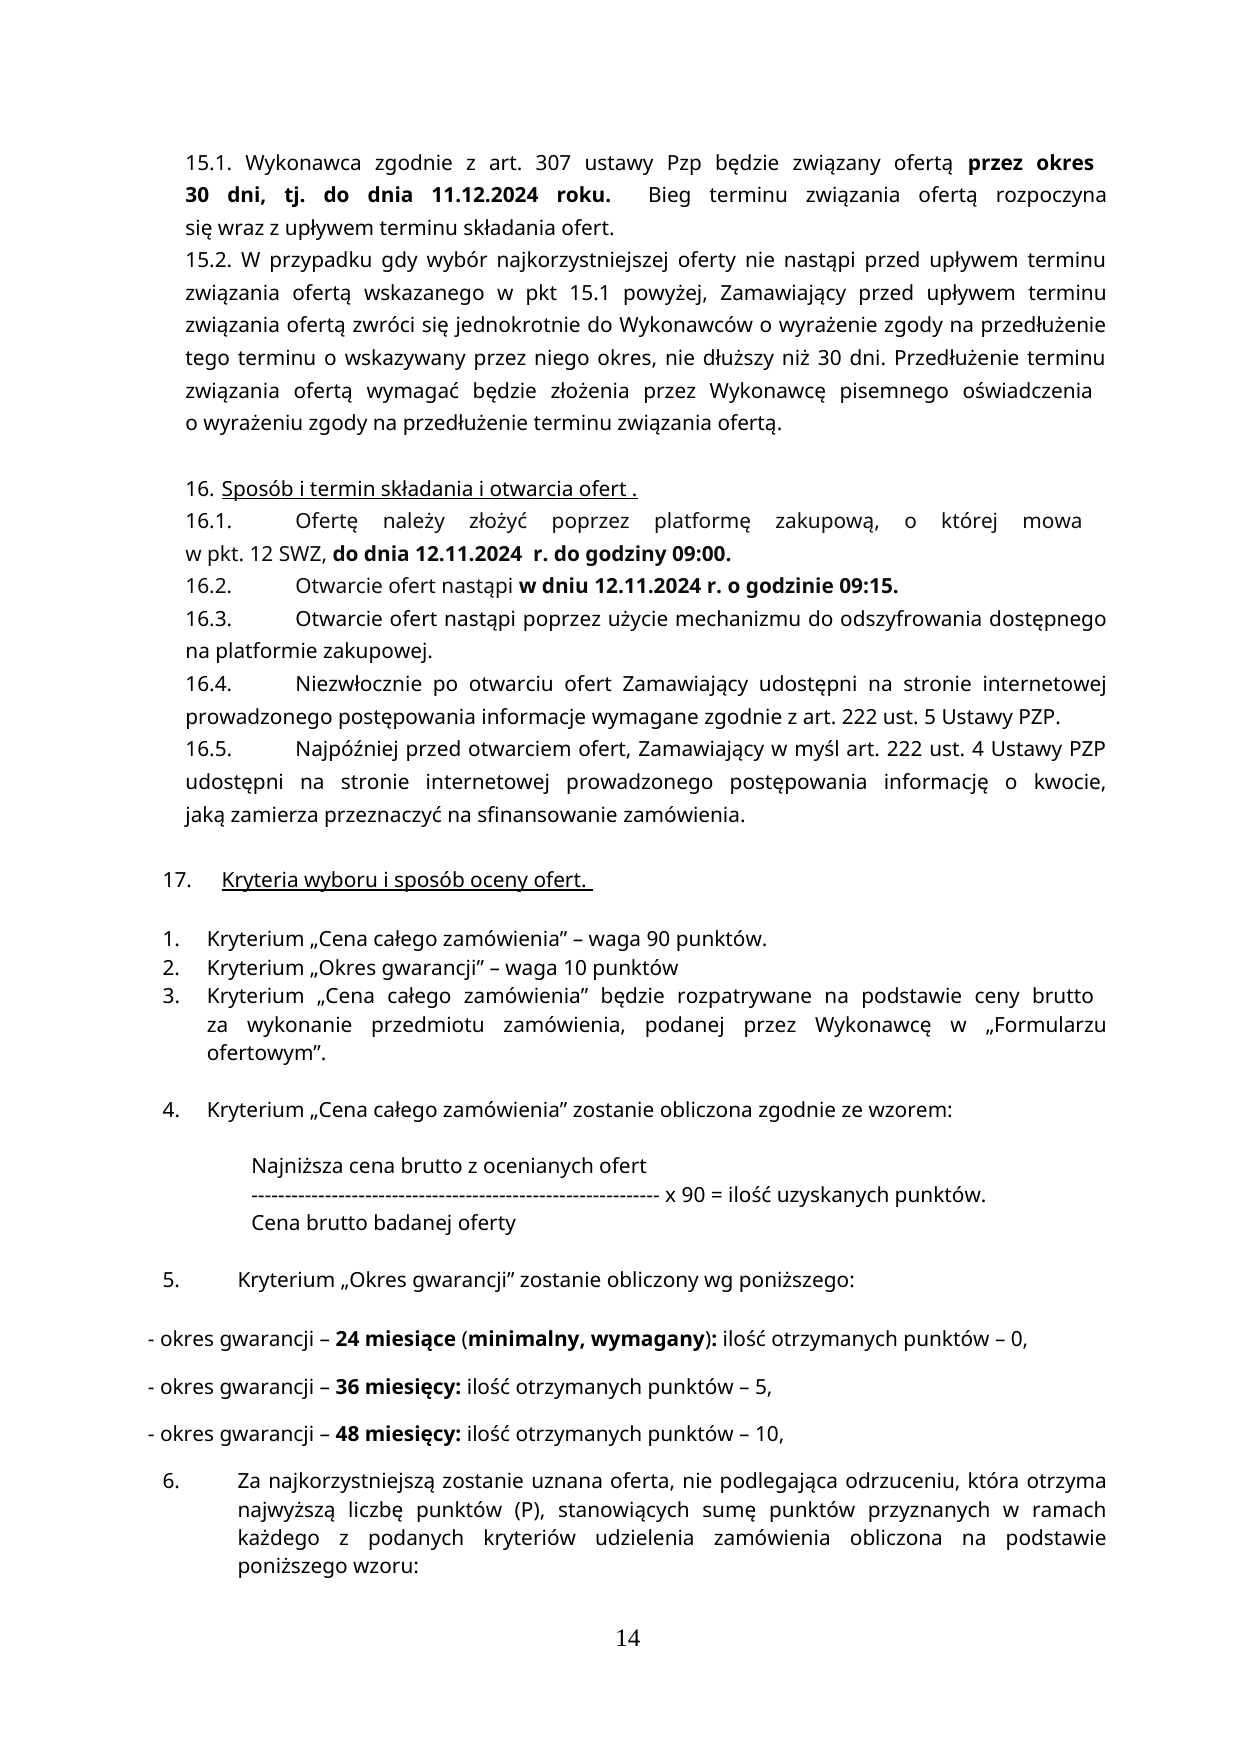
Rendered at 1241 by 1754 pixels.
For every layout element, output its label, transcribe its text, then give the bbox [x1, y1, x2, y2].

text - okres gwarancji – 48 miesięcy: ilość otrzymanych punktów – 10, [148, 1419, 1107, 1447]
text 16.3. Otwarcie ofert nastąpi poprzez użycie mechanizmu do odszyfrowania dostępnego na platformie zakupowej. [185, 604, 1107, 665]
text 15.2. W przypadku gdy wybór najkorzystniejszej oferty nie nastąpi przed upływem terminu związania ofertą wskazanego w pkt 15.1 powyżej, Zamawiający przed upływem terminu związania ofertą zwróci się jednokrotnie do Wykonawców o wyrażenie zgody na przedłużenie tego terminu o wskazywany przez niego okres, nie dłuższy niż 30 dni. Przedłużenie terminu związania ofertą wymagać będzie złożenia przez Wykonawcę pisemnego oświadczenia o wyrażeniu zgody na przedłużenie terminu związania ofertą. [185, 245, 1107, 437]
text Najniższa cena brutto z ocenianych ofert [251, 1152, 1107, 1180]
text ------------------------------------------------------------- x 90 = ilość uzyskanych punktów. [251, 1180, 1107, 1208]
text - okres gwarancji – 24 miesiące (minimalny, wymagany): ilość otrzymanych punktów – 0, [148, 1324, 1107, 1353]
list Kryterium „Cena całego zamówienia” – waga 90 punktów. [162, 924, 1107, 953]
list Za najkorzystniejszą zostanie uznana oferta, nie podlegająca odrzuceniu, która otrzyma najwyższą liczbę punktów (P), stanowiących sumę punktów przyznanych w ramach każdego z podanych kryteriów udzielenia zamówienia obliczona na podstawie poniższego wzoru: [162, 1466, 1107, 1580]
text 15.1. Wykonawca zgodnie z art. 307 ustawy Pzp będzie związany ofertą przez okres 30 dni, tj. do dnia 11.12.2024 roku. Bieg terminu związania ofertą rozpoczyna się wraz z upływem terminu składania ofert. [185, 148, 1107, 241]
list Kryterium „Okres gwarancji” – waga 10 punktów [162, 953, 1107, 981]
text 16.4. Niezwłocznie po otwarciu ofert Zamawiający udostępni na stronie internetowej prowadzonego postępowania informacje wymagane zgodnie z art. 222 ust. 5 Ustawy PZP. [185, 669, 1107, 730]
text 16.5. Najpóźniej przed otwarciem ofert, Zamawiający w myśl art. 222 ust. 4 Ustawy PZP udostępni na stronie internetowej prowadzonego postępowania informację o kwocie, jaką zamierza przeznaczyć na sfinansowanie zamówienia. [185, 734, 1107, 828]
text 17. Kryteria wyboru i sposób oceny ofert. [162, 865, 1107, 893]
list Kryterium „Cena całego zamówienia” zostanie obliczona zgodnie ze wzorem: [162, 1095, 1107, 1123]
list Kryterium „Okres gwarancji” zostanie obliczony wg poniższego: [162, 1265, 1107, 1294]
text 16.1. Ofertę należy złożyć poprzez platformę zakupową, o której mowa w pkt. 12 SWZ, do dnia 12.11.2024 r. do godziny 09:00. [185, 506, 1107, 567]
text 16. Sposób i termin składania i otwarcia ofert . [185, 474, 1107, 502]
text Cena brutto badanej oferty [251, 1208, 1107, 1237]
text 16.2. Otwarcie ofert nastąpi w dniu 12.11.2024 r. o godzinie 09:15. [185, 571, 1107, 600]
list Kryterium „Cena całego zamówienia” będzie rozpatrywane na podstawie ceny brutto za wykonanie przedmiotu zamówienia, podanej przez Wykonawcę w „Formularzu ofertowym”. [162, 981, 1107, 1067]
text - okres gwarancji – 36 miesięcy: ilość otrzymanych punktów – 5, [148, 1372, 1107, 1400]
